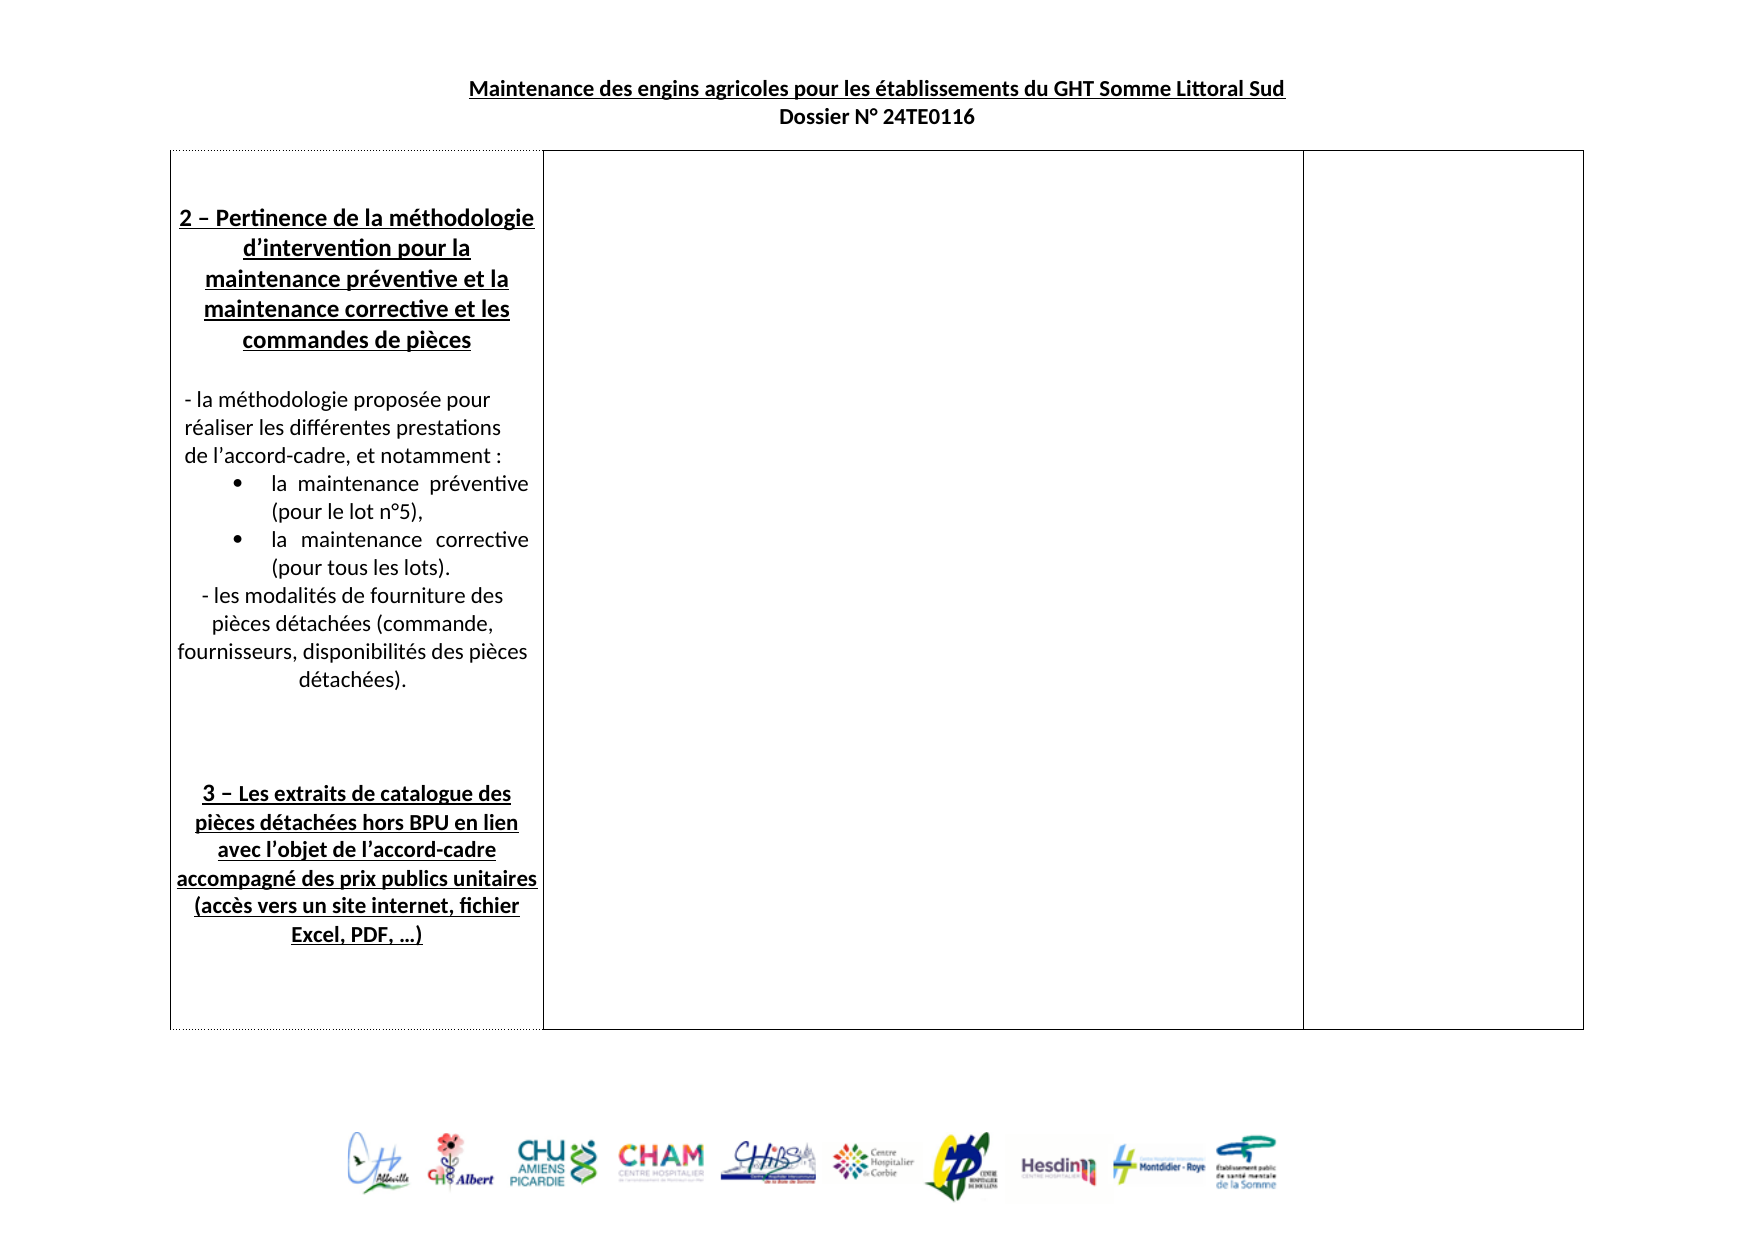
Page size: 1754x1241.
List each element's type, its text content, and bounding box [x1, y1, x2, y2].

table_cell 2 – Pertinence de la méthodologie d’intervention pour la maintenance préventive et la maintenance corrective et les commandes de pièces - la méthodologie proposée pour réaliser les différentes prestations de l’accord-cadre, et notamment : la maintenance préventive (pour le lot n°5), la maintenance corrective (pour tous les lots). - les modalités de fourniture des pièces détachées (commande, fournisseurs, disponibilités des pièces détachées). 3 – Les extraits de catalogue des pièces détachées hors BPU en lien avec l’objet de l’accord-cadre accompagné des prix publics unitaires (accès vers un site internet, fichier Excel, PDF, …) [171, 150, 543, 1029]
table_cell [544, 151, 1303, 1029]
table_cell [1304, 151, 1583, 1029]
picture [347, 1132, 1306, 1213]
